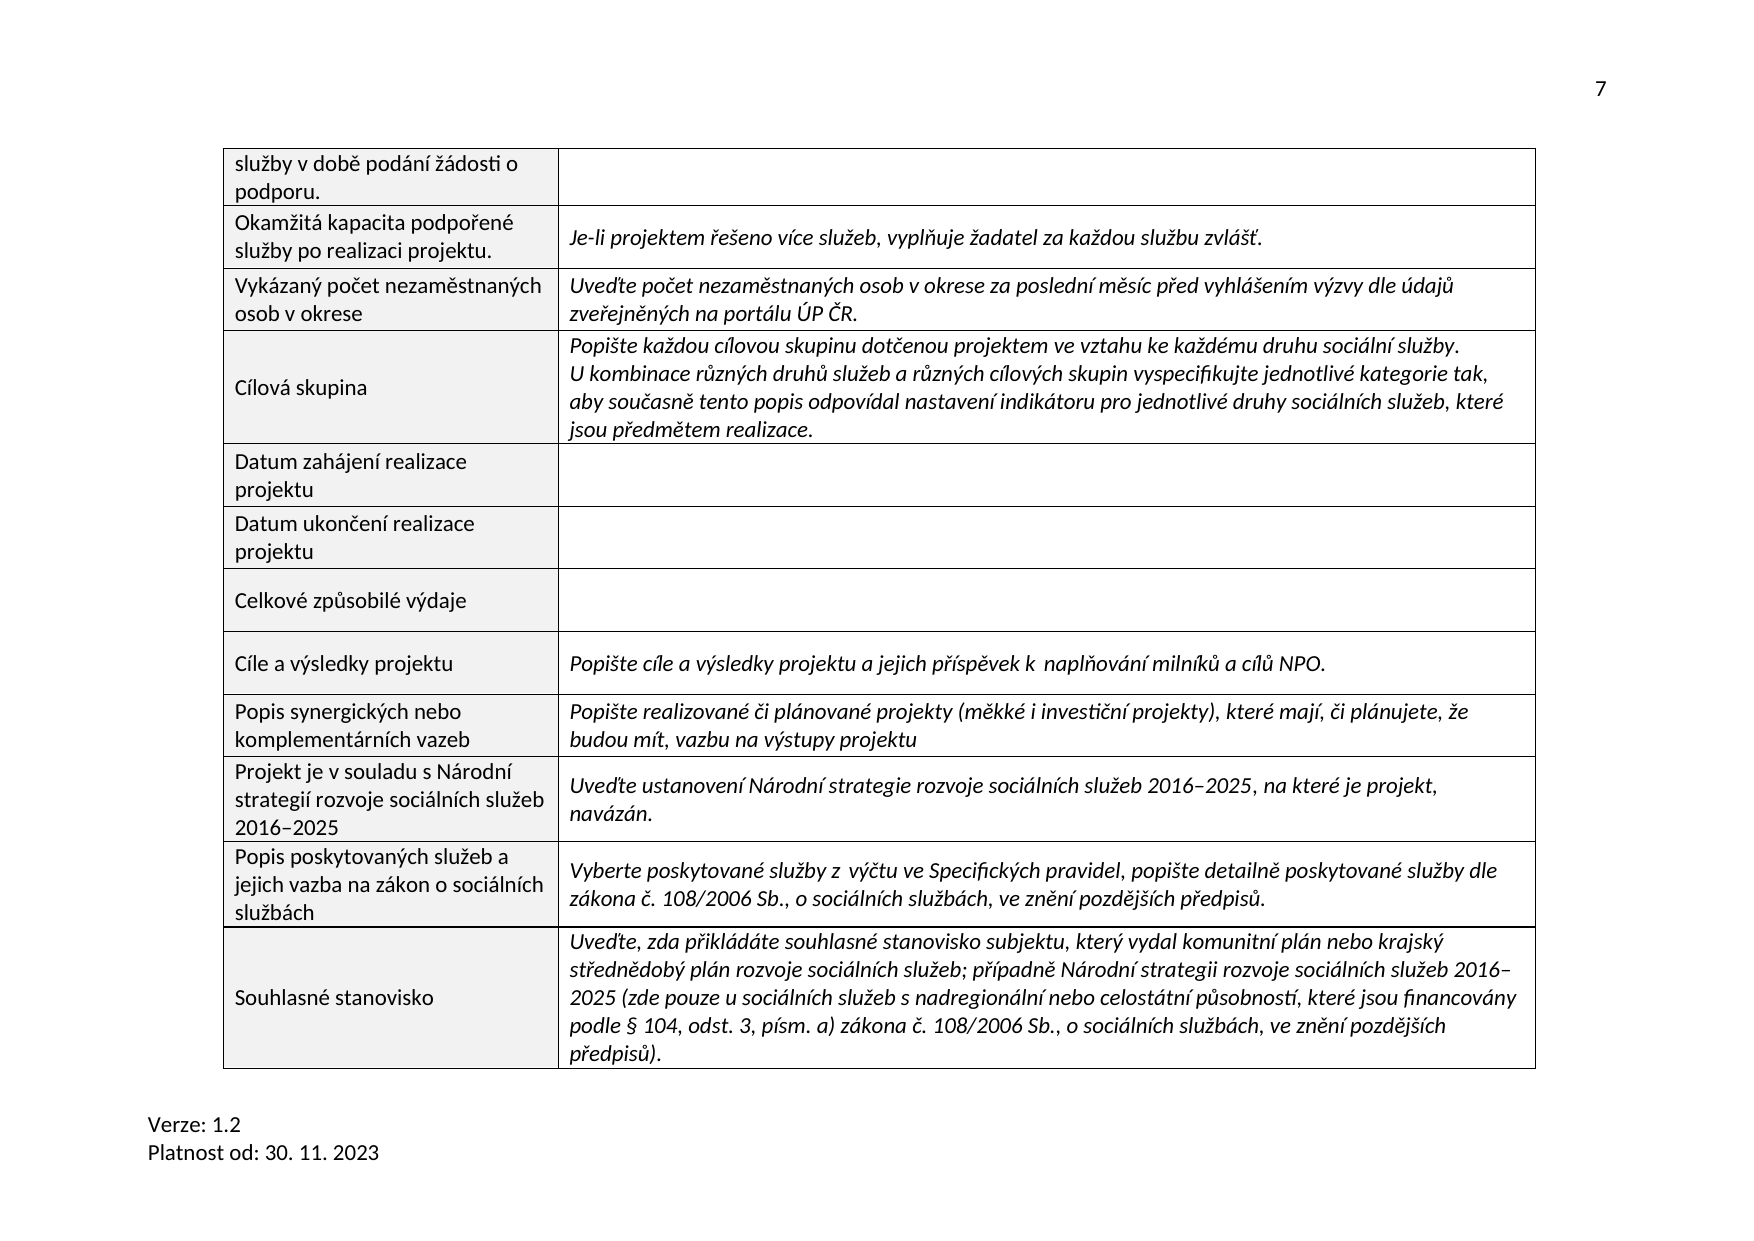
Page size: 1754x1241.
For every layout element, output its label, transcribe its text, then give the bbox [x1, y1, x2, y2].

table_cell Popište realizované či plánované projekty (měkké i investiční projekty), které mají, či plánujete, že budou mít, vazbu na výstupy projektu [559, 695, 1535, 756]
table_cell [559, 569, 1535, 631]
table_cell Okamžitá kapacita podpořené služby po realizaci projektu. [224, 206, 558, 267]
table_cell Celkové způsobilé výdaje [224, 569, 558, 631]
table_cell Projekt je v souladu s Národní strategií rozvoje sociálních služeb 2016–2025 [224, 757, 558, 841]
table_cell [559, 507, 1535, 568]
table_cell Vyberte poskytované služby z výčtu ve Specifických pravidel, popište detailně poskytované služby dle zákona č. 108/2006 Sb., o sociálních službách, ve znění pozdějších předpisů. [559, 842, 1535, 926]
table_cell Popis synergických nebo komplementárních vazeb [224, 695, 558, 756]
table_cell Uveďte ustanovení Národní strategie rozvoje sociálních služeb 2016–2025, na které je projekt, navázán. [559, 757, 1535, 841]
table_cell Popis poskytovaných služeb a jejich vazba na zákon o sociálních službách [224, 842, 558, 926]
table_cell Uveďte počet nezaměstnaných osob v okrese za poslední měsíc před vyhlášením výzvy dle údajů zveřejněných na portálu ÚP ČR. [559, 269, 1535, 330]
table_cell Datum zahájení realizace projektu [224, 444, 558, 506]
table_cell Uveďte, zda přikládáte souhlasné stanovisko subjektu, který vydal komunitní plán nebo krajský střednědobý plán rozvoje sociálních služeb; případně Národní strategii rozvoje sociálních služeb 2016–2025 (zde pouze u sociálních služeb s nadregionální nebo celostátní působností, které jsou financovány podle § 104, odst. 3, písm. a) zákona č. 108/2006 Sb., o sociálních službách, ve znění pozdějších předpisů). [559, 928, 1535, 1067]
table_cell Cíle a výsledky projektu [224, 632, 558, 693]
table_cell Cílová skupina [224, 331, 558, 443]
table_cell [224, 149, 558, 205]
table_cell Popište cíle a výsledky projektu a jejich příspěvek k naplňování milníků a cílů NPO. [559, 632, 1535, 693]
table_cell Datum ukončení realizace projektu [224, 507, 558, 568]
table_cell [559, 149, 1535, 205]
table_cell Souhlasné stanovisko [224, 928, 558, 1067]
table_cell Popište každou cílovou skupinu dotčenou projektem ve vztahu ke každému druhu sociální služby. U kombinace různých druhů služeb a různých cílových skupin vyspecifikujte jednotlivé kategorie tak, aby současně tento popis odpovídal nastavení indikátoru pro jednotlivé druhy sociálních služeb, které jsou předmětem realizace. [559, 331, 1535, 443]
table_cell Vykázaný počet nezaměstnaných osob v okrese [224, 269, 558, 330]
table_cell [559, 444, 1535, 506]
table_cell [559, 206, 1535, 267]
